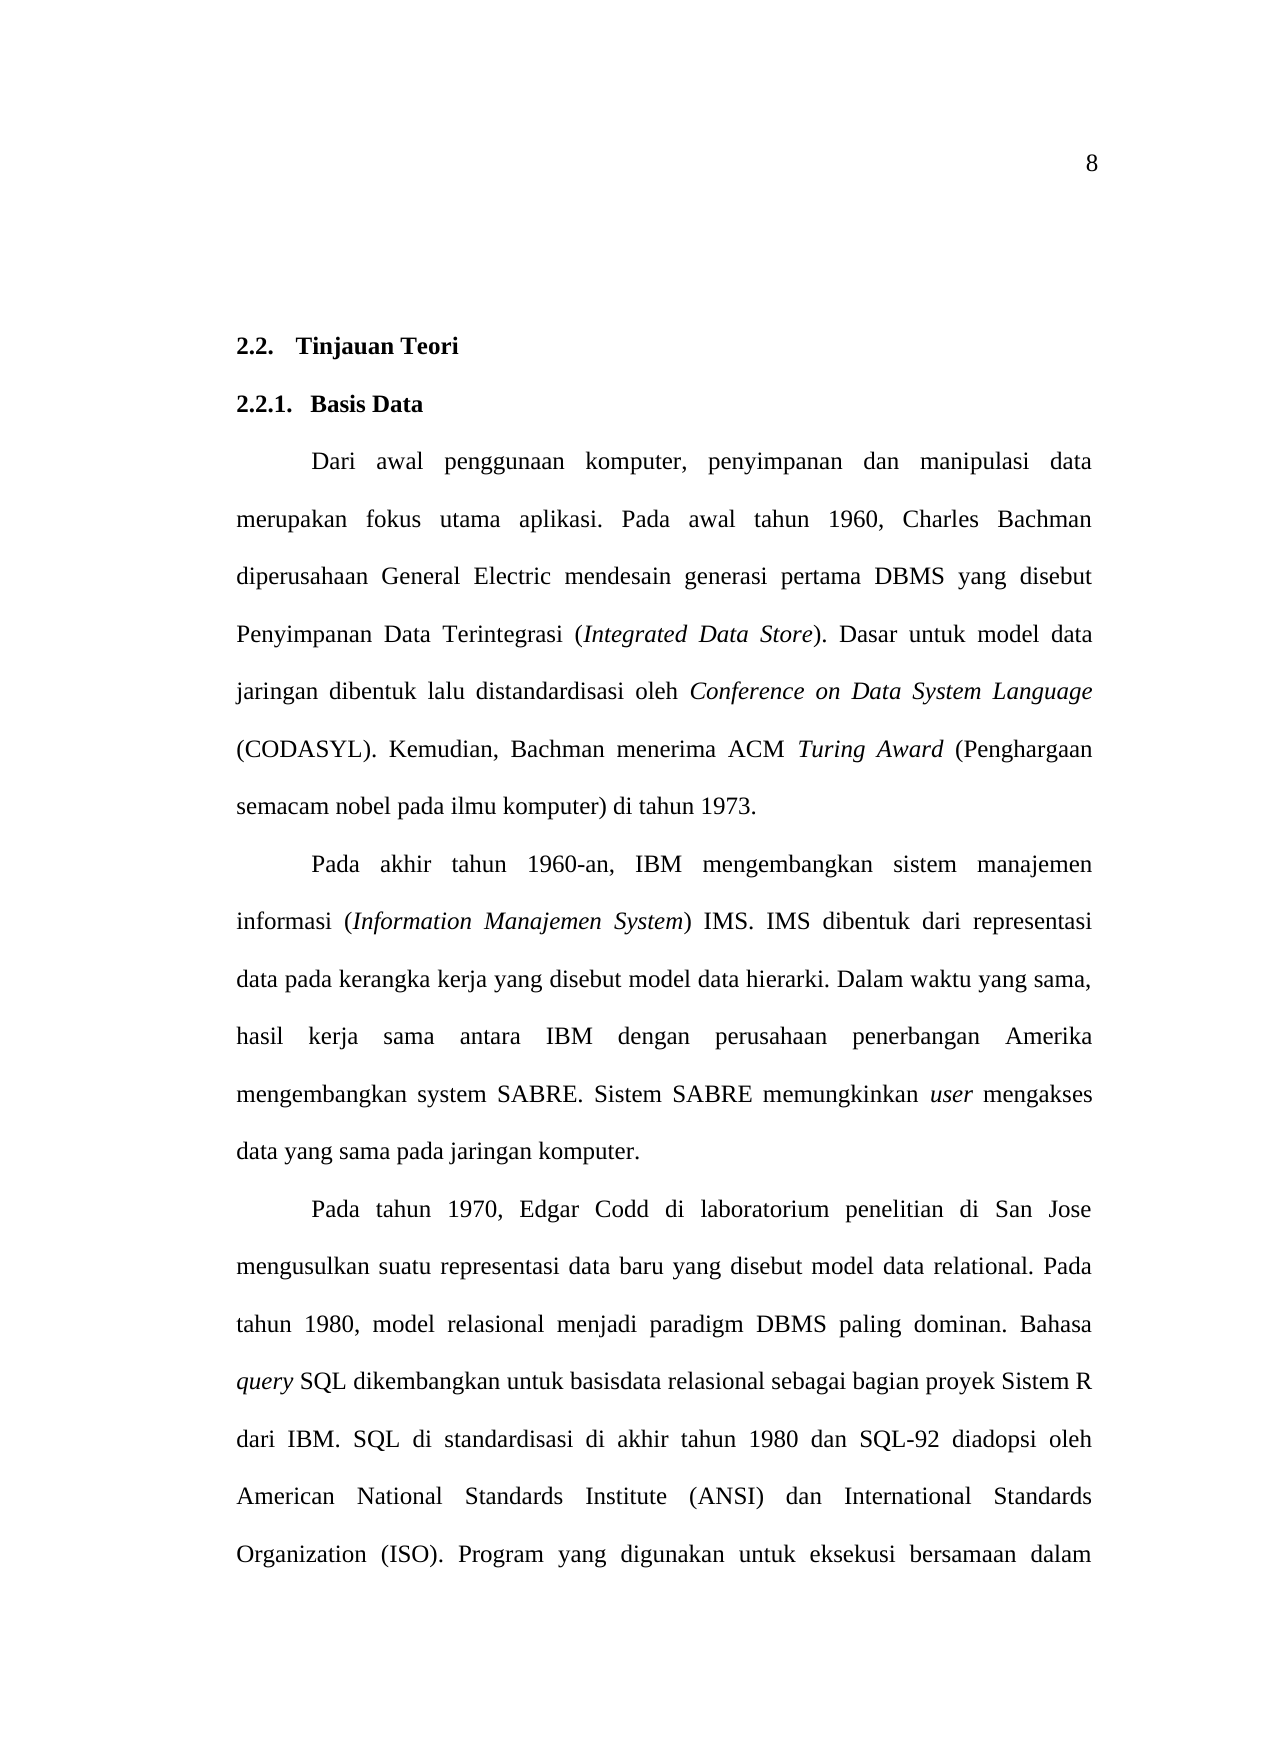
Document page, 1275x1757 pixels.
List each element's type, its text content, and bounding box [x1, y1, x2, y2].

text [236, 1194, 1093, 1567]
text Pada akhir tahun 1960-an, IBM mengembangkan sistem manajemen informasi (Information Manajemen System) IMS. IMS dibentuk dari representasi data pada kerangka kerja yang disebut model data hierarki. Dalam waktu yang sama, hasil kerja sama antara IBM dengan perusahaan penerbangan Amerika mengembangkan system SABRE. Sistem SABRE memungkinkan user mengakses data yang sama pada jaringan komputer. [236, 849, 1093, 1165]
text Dari awal penggunaan komputer, penyimpanan dan manipulasi data merupakan fokus utama aplikasi. Pada awal tahun 1960, Charles Bachman diperusahaan General Electric mendesain generasi pertama DBMS yang disebut Penyimpanan Data Terintegrasi (Integrated Data Store). Dasar untuk model data jaringan dibentuk lalu distandardisasi oleh Conference on Data System Language (CODASYL). Kemudian, Bachman menerima ACM Turing Award (Penghargaan semacam nobel pada ilmu komputer) di tahun 1973. [236, 446, 1093, 820]
list Basis Data [236, 389, 1093, 417]
list Tinjauan Teori [236, 331, 1093, 360]
